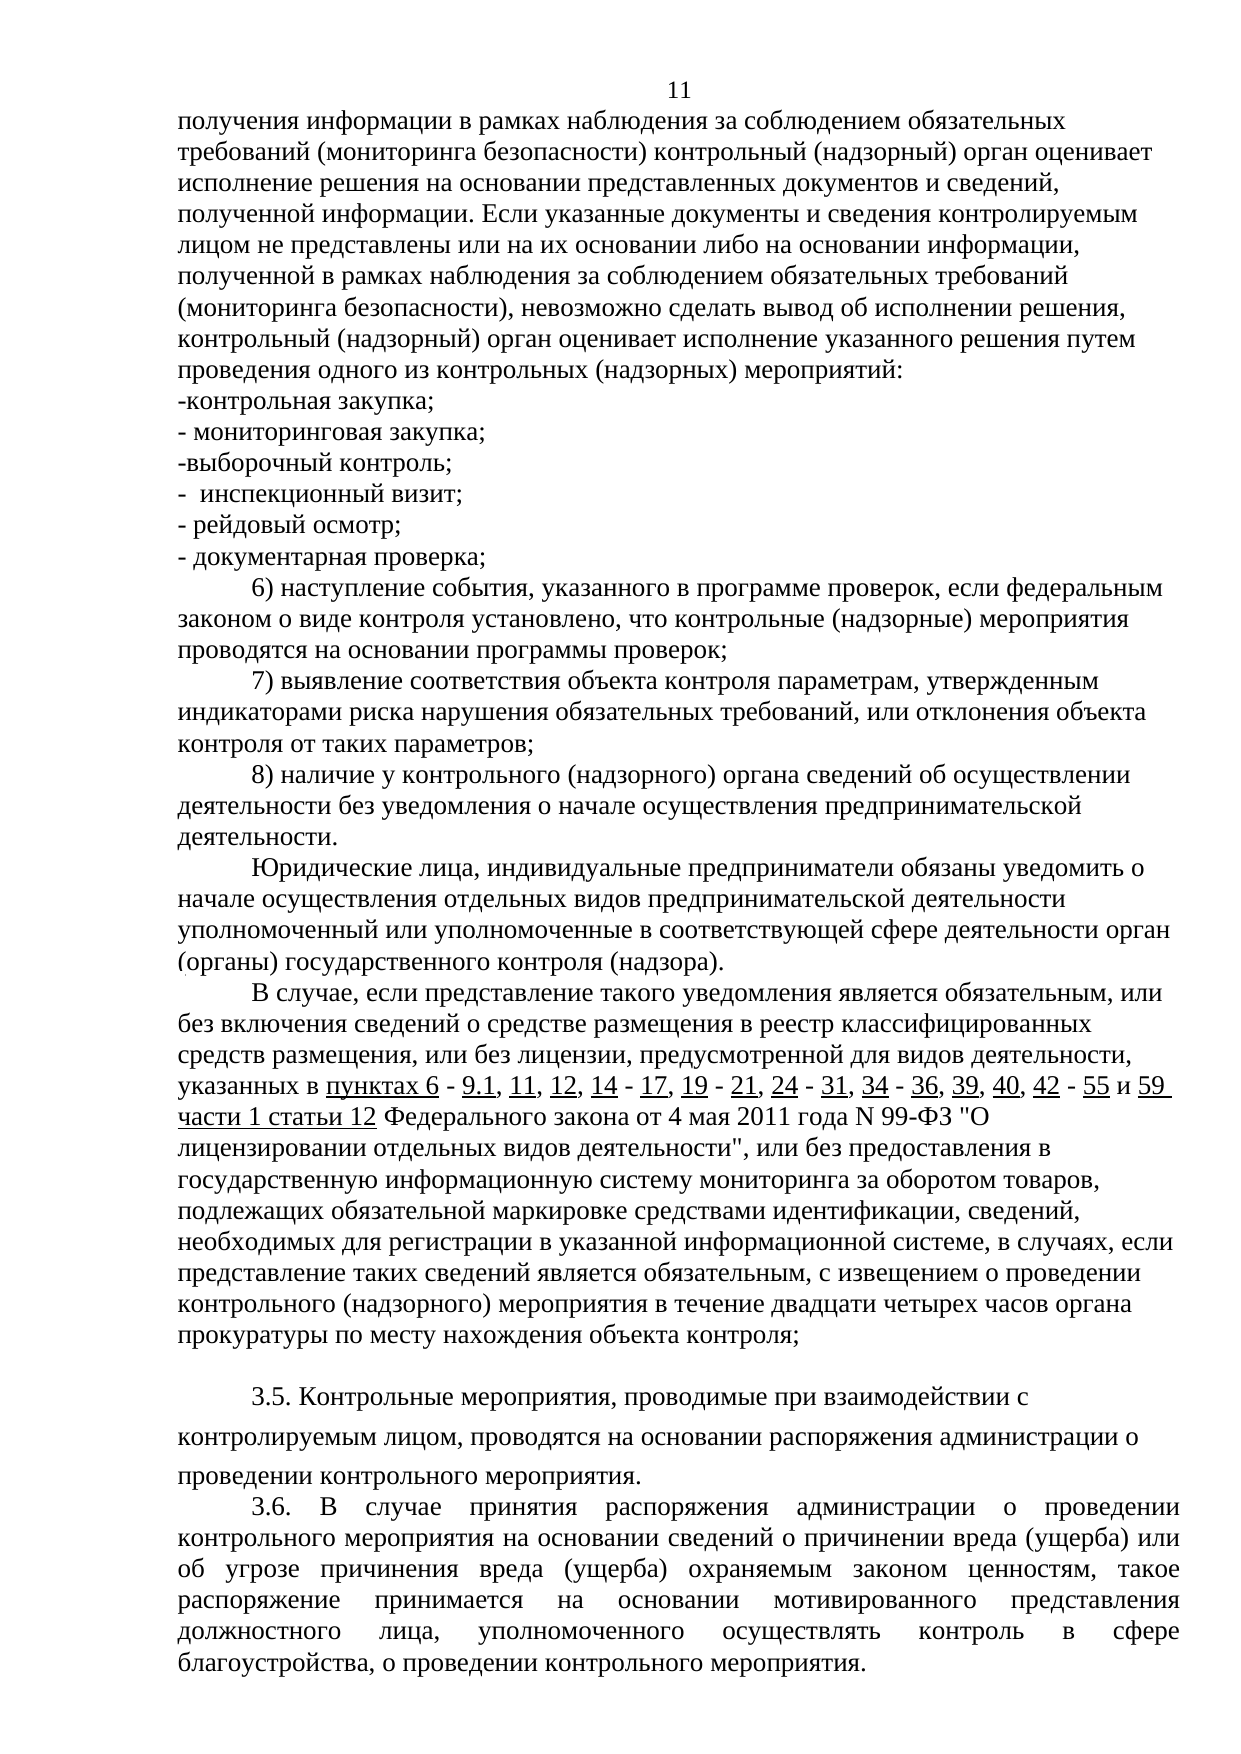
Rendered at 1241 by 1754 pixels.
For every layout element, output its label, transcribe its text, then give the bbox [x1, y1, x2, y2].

text Юридические лица, индивидуальные предприниматели обязаны уведомить о начале осуществления отдельных видов предпринимательской деятельности уполномоченный или уполномоченные в соответствующей сфере деятельности орган (органы) государственного контроля (надзора). [177, 851, 1181, 976]
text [177, 104, 1181, 477]
text - инспекционный визит; - рейдовый осмотр; - документарная проверка; [177, 477, 1181, 571]
text В случае, если представление такого уведомления является обязательным, или без включения сведений о средстве размещения в реестр классифицированных средств размещения, или без лицензии, предусмотренной для видов деятельности, указанных в пунктах 6 - 9.1, 11, 12, 14 - 17, 19 - 21, 24 - 31, 34 - 36, 39, 40, 42 - 55 и 59 части 1 статьи 12 Федерального закона от 4 мая 2011 года N 99-ФЗ "О лицензировании отдельных видов деятельности", или без предоставления в государственную информационную систему мониторинга за оборотом товаров, подлежащих обязательной маркировке средствами идентификации, сведений, необходимых для регистрации в указанной информационной системе, в случаях, если представление таких сведений является обязательным, с извещением о проведении контрольного (надзорного) мероприятия в течение двадцати четырех часов органа прокуратуры по месту нахождения объекта контроля; [177, 976, 1181, 1349]
text 7) выявление соответствия объекта контроля параметрам, утвержденным индикаторами риска нарушения обязательных требований, или отклонения объекта контроля от таких параметров; 8) наличие у контрольного (надзорного) органа сведений об осуществлении деятельности без уведомления о начале осуществления предпринимательской деятельности. [177, 664, 1181, 851]
text 3.5. Контрольные мероприятия, проводимые при взаимодействии с контролируемым лицом, проводятся на основании распоряжения администрации о проведении контрольного мероприятия. [177, 1372, 1181, 1490]
text 3.6. В случае принятия распоряжения администрации о проведении контрольного мероприятия на основании сведений о причинении вреда (ущерба) или об угрозе причинения вреда (ущерба) охраняемым законом ценностям, такое распоряжение принимается на основании мотивированного представления должностного лица, уполномоченного осуществлять контроль в сфере благоустройства, о проведении контрольного мероприятия. [177, 1490, 1181, 1677]
text 6) наступление события, указанного в программе проверок, если федеральным законом о виде контроля установлено, что контрольные (надзорные) мероприятия проводятся на основании программы проверок; [177, 571, 1181, 664]
